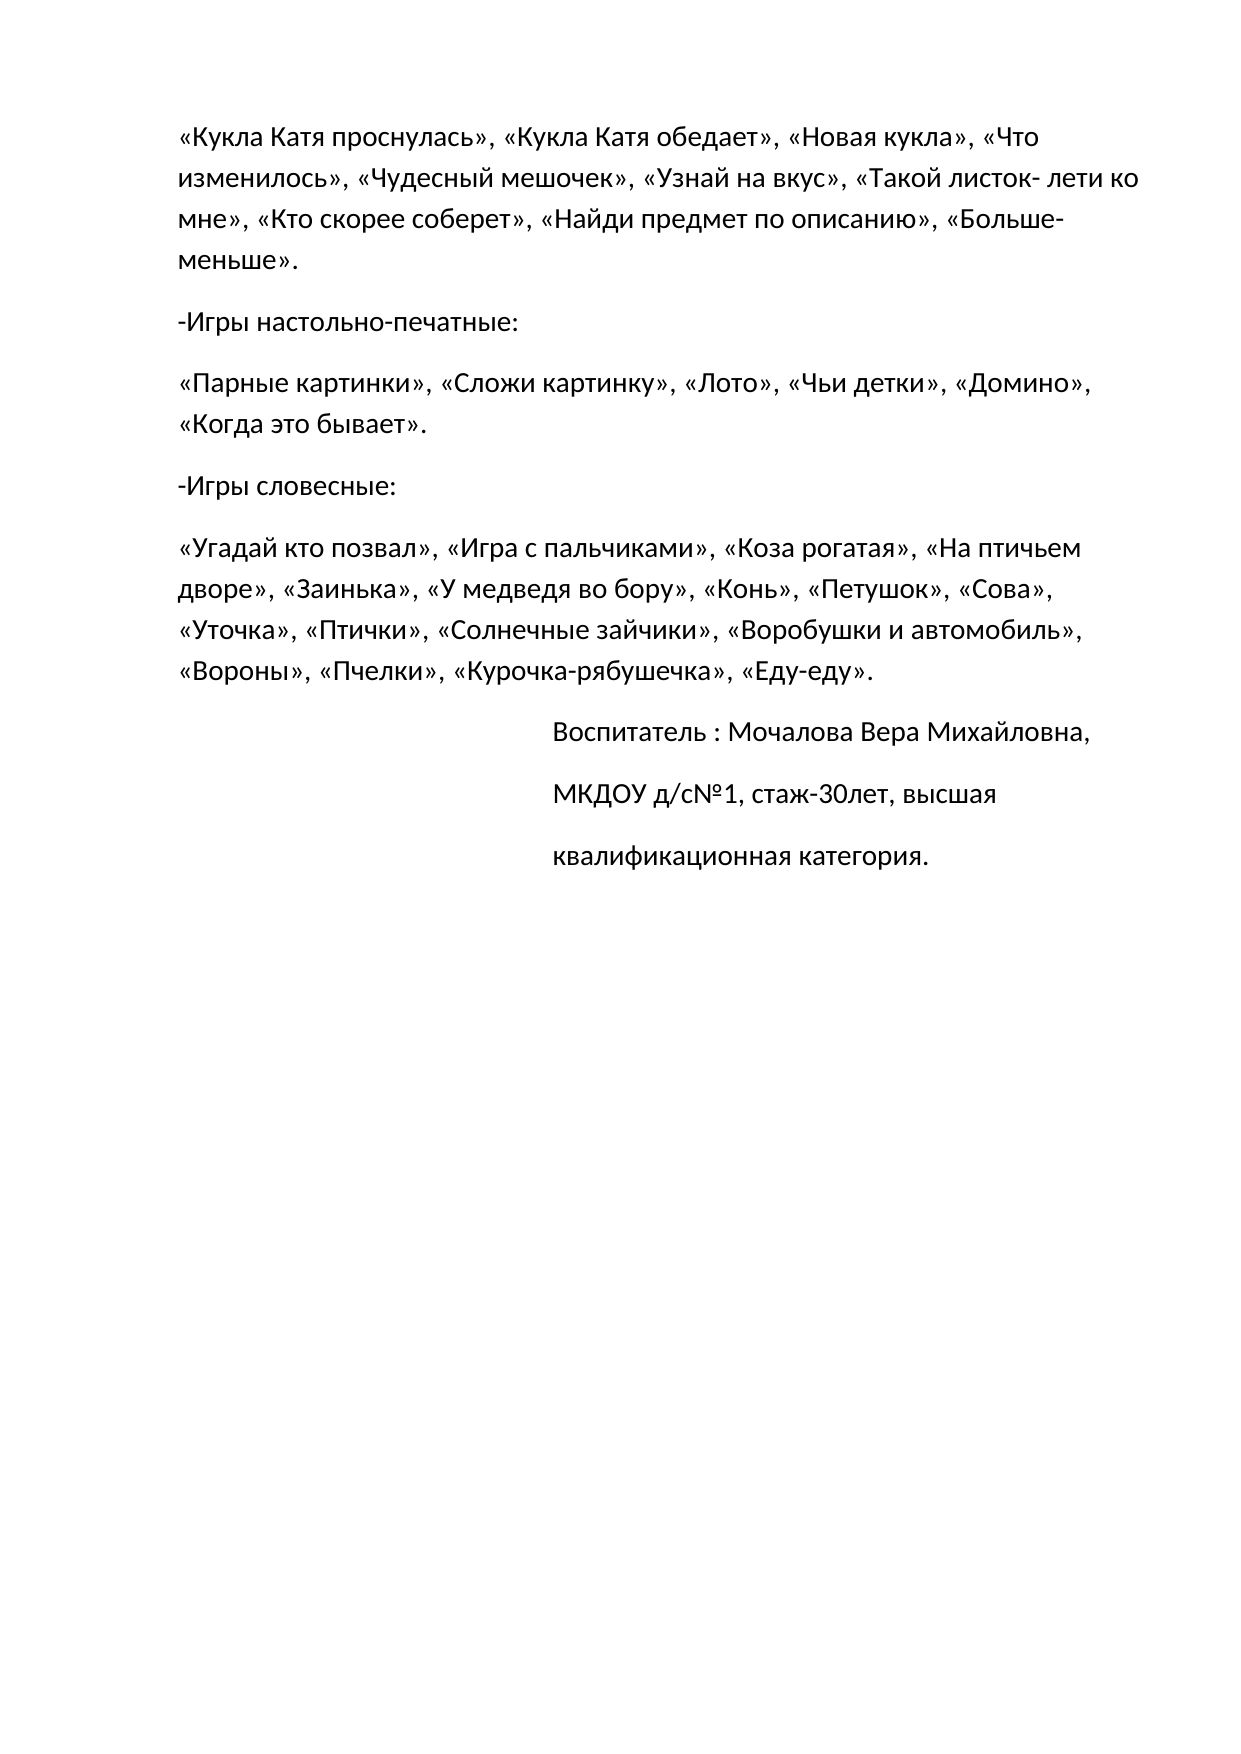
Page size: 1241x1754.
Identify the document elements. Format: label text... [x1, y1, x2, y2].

text квалификационная категория. [177, 837, 1152, 873]
text «Угадай кто позвал», «Игра с пальчиками», «Коза рогатая», «На птичьем дворе», «Заинька», «У медведя во бору», «Конь», «Петушок», «Сова», «Уточка», «Птички», «Солнечные зайчики», «Воробушки и автомобиль», «Вороны», «Пчелки», «Курочка-рябушечка», «Еду-еду». [177, 529, 1152, 687]
text -Игры настольно-печатные: [177, 303, 1152, 338]
text -Игры словесные: [177, 467, 1152, 503]
text «Кукла Катя проснулась», «Кукла Катя обедает», «Новая кукла», «Что изменилось», «Чудесный мешочек», «Узнай на вкус», «Такой листок- лети ко мне», «Кто скорее соберет», «Найди предмет по описанию», «Больше-меньше». [177, 118, 1152, 277]
text МКДОУ д/с№1, стаж-30лет, высшая [177, 775, 1152, 811]
text «Парные картинки», «Сложи картинку», «Лото», «Чьи детки», «Домино», «Когда это бывает». [177, 364, 1152, 441]
text Воспитатель : Мочалова Вера Михайловна, [177, 713, 1152, 749]
